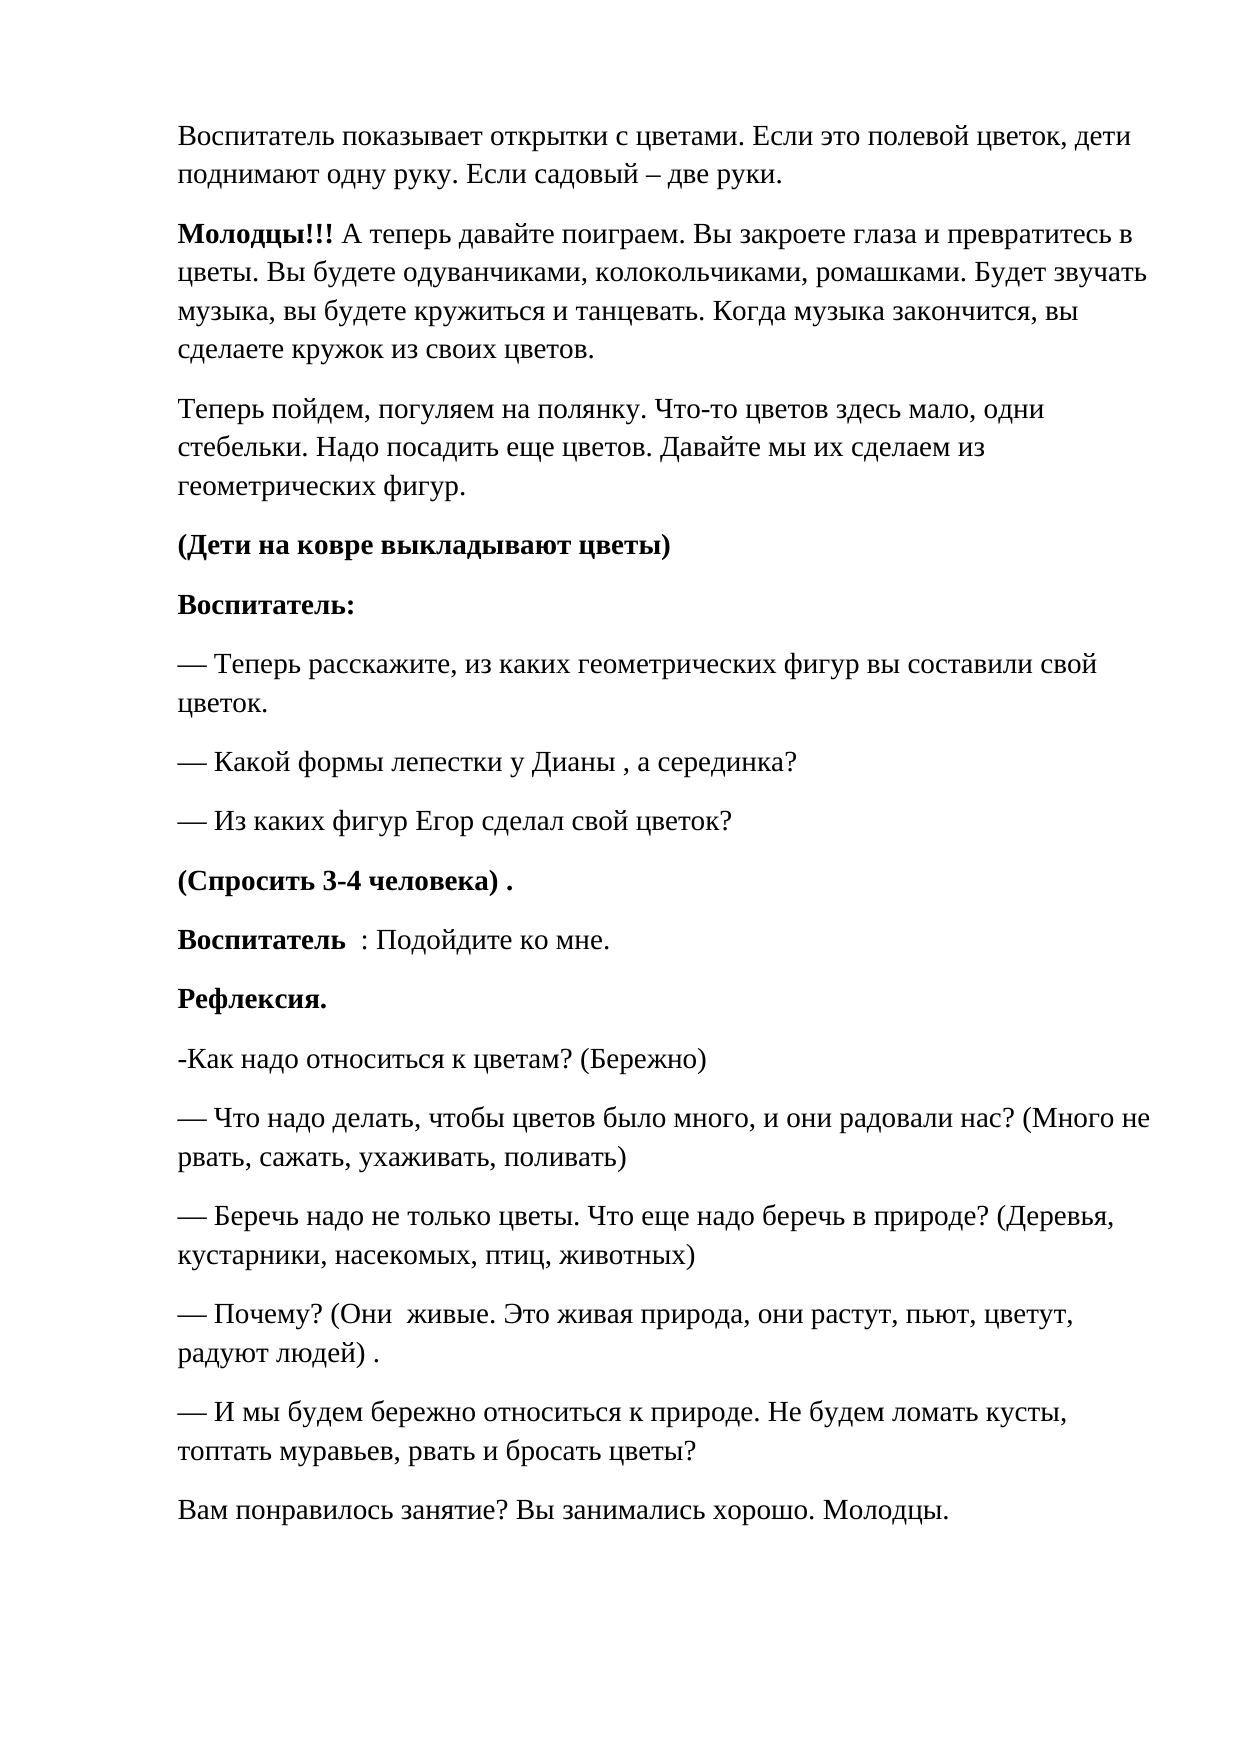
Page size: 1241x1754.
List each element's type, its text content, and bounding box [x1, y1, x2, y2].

text — Теперь расскажите, из каких геометрических фигур вы составили свой цветок. [177, 646, 1152, 718]
text Молодцы!!! А теперь давайте поиграем. Вы закроете глаза и превратитесь в цветы. Вы будете одуванчиками, колокольчиками, ромашками. Будет звучать музыка, вы будете кружиться и танцевать. Когда музыка закончится, вы сделаете кружок из своих цветов. [177, 216, 1152, 365]
text Рефлексия. [177, 982, 1152, 1015]
text (Дети на ковре выкладывают цветы) [177, 527, 1152, 561]
text Воспитатель : Подойдите ко мне. [177, 922, 1152, 956]
text — Почему? (Они живые. Это живая природа, они растут, пьют, цветут, радуют людей) . [177, 1296, 1152, 1368]
text — И мы будем бережно относиться к природе. Не будем ломать кусты, топтать муравьев, рвать и бросать цветы? [177, 1394, 1152, 1466]
text — Что надо делать, чтобы цветов было много, и они радовали нас? (Много не рвать, сажать, ухаживать, поливать) [177, 1100, 1152, 1172]
text — Беречь надо не только цветы. Что еще надо беречь в природе? (Деревья, кустарники, насекомых, птиц, животных) [177, 1198, 1152, 1270]
text Воспитатель показывает открытки с цветами. Если это полевой цветок, дети поднимают одну руку. Если садовый – две руки. [177, 118, 1152, 190]
text — Какой формы лепестки у Дианы , а серединка? [177, 744, 1152, 778]
text — Из каких фигур Егор сделал свой цветок? [177, 803, 1152, 837]
text Воспитатель: [177, 587, 1152, 620]
text Теперь пойдем, погуляем на полянку. Что-то цветов здесь мало, одни стебельки. Надо посадить еще цветов. Давайте мы их сделаем из геометрических фигур. [177, 391, 1152, 502]
text -Как надо относиться к цветам? (Бережно) [177, 1041, 1152, 1074]
text (Спросить 3-4 человека) . [177, 863, 1152, 896]
text Вам понравилось занятие? Вы занимались хорошо. Молодцы. [177, 1492, 1152, 1526]
